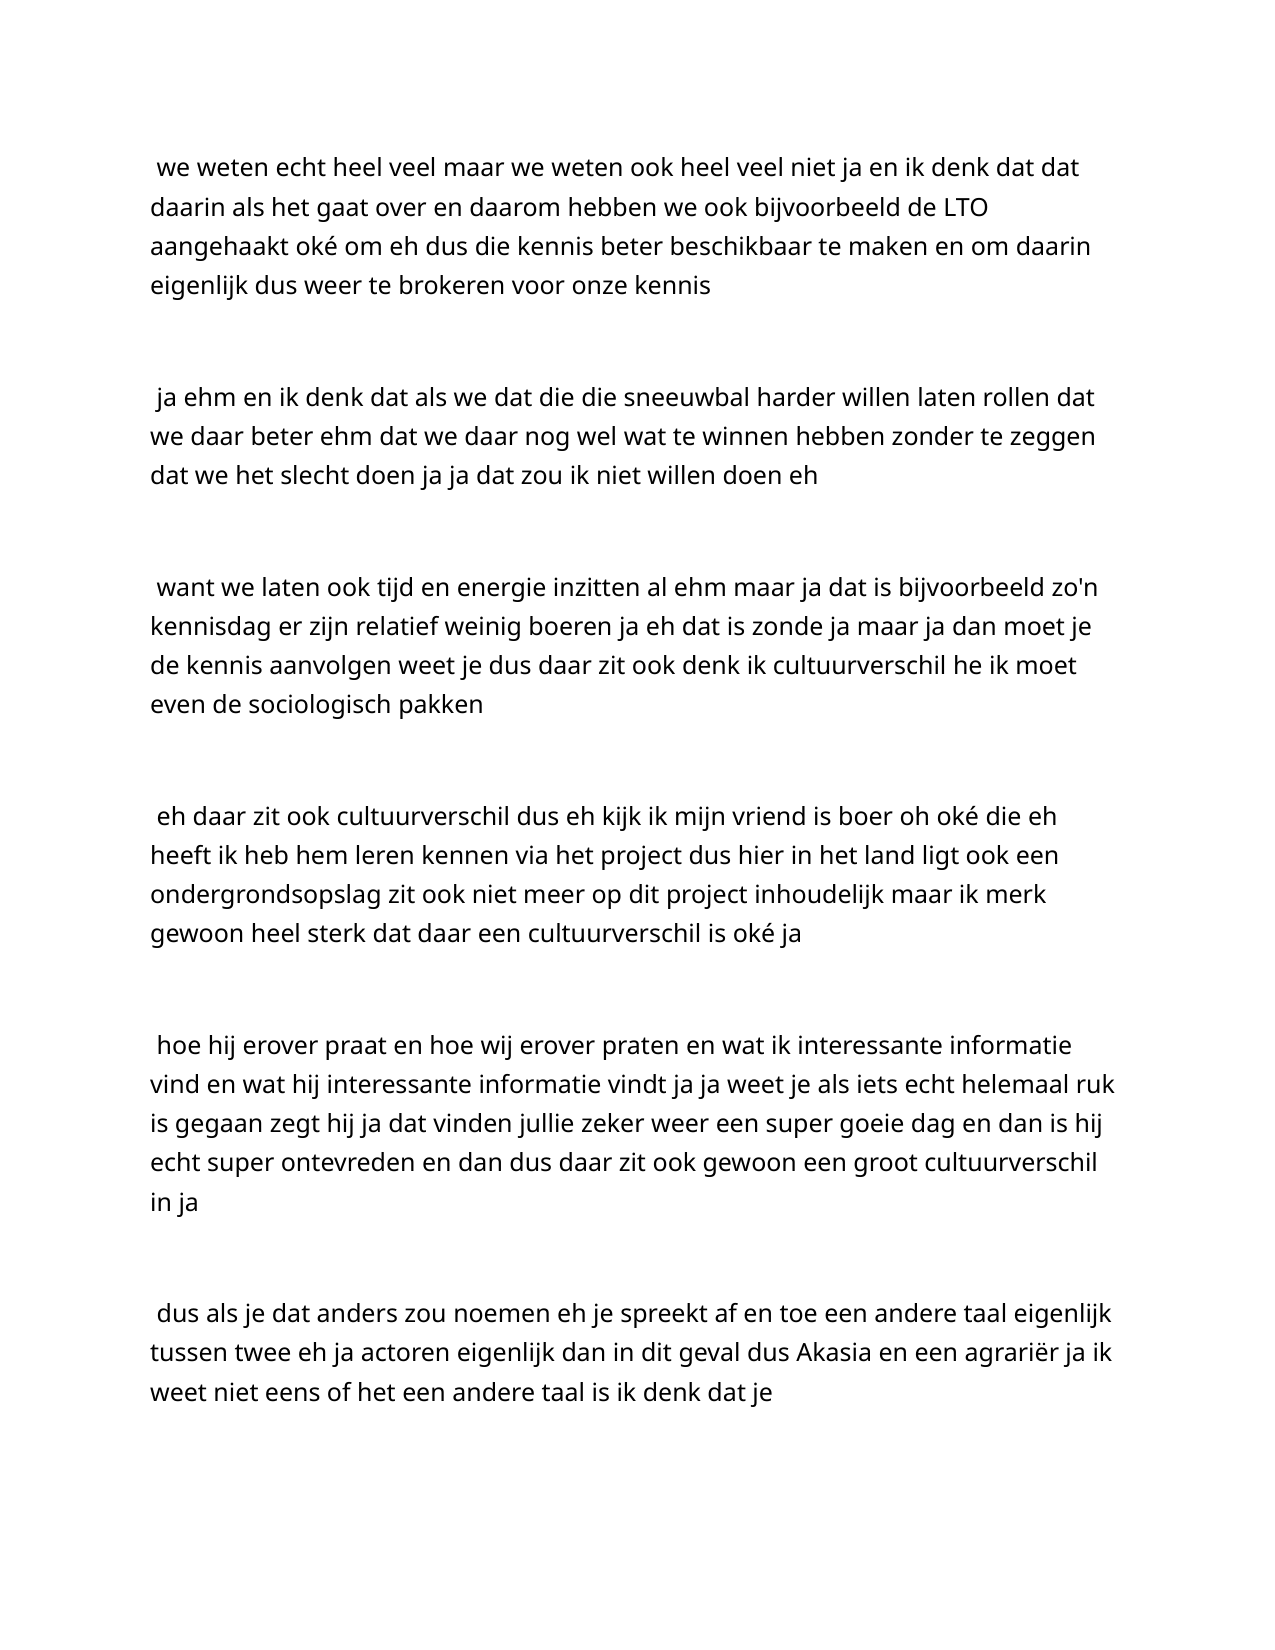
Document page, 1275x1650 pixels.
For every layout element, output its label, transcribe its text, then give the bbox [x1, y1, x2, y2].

text hoe hij erover praat en hoe wij erover praten en wat ik interessante informatie vind en wat hij interessante informatie vindt ja ja weet je als iets echt helemaal ruk is gegaan zegt hij ja dat vinden jullie zeker weer een super goeie dag en dan is hij echt super ontevreden en dan dus daar zit ook gewoon een groot cultuurverschil in ja [150, 1027, 1125, 1218]
text dus als je dat anders zou noemen eh je spreekt af en toe een andere taal eigenlijk tussen twee eh ja actoren eigenlijk dan in dit geval dus Akasia en een agrariër ja ik weet niet eens of het een andere taal is ik denk dat je [150, 1296, 1125, 1408]
text want we laten ook tijd en energie inzitten al ehm maar ja dat is bijvoorbeeld zo'n kennisdag er zijn relatief weinig boeren ja eh dat is zonde ja maar ja dan moet je de kennis aanvolgen weet je dus daar zit ook denk ik cultuurverschil he ik moet even de sociologisch pakken [150, 569, 1125, 721]
text we weten echt heel veel maar we weten ook heel veel niet ja en ik denk dat dat daarin als het gaat over en daarom hebben we ook bijvoorbeeld de LTO aangehaakt oké om eh dus die kennis beter beschikbaar te maken en om daarin eigenlijk dus weer te brokeren voor onze kennis [150, 150, 1125, 302]
text eh daar zit ook cultuurverschil dus eh kijk ik mijn vriend is boer oh oké die eh heeft ik heb hem leren kennen via het project dus hier in het land ligt ook een ondergrondsopslag zit ook niet meer op dit project inhoudelijk maar ik merk gewoon heel sterk dat daar een cultuurverschil is oké ja [150, 798, 1125, 950]
text ja ehm en ik denk dat als we dat die die sneeuwbal harder willen laten rollen dat we daar beter ehm dat we daar nog wel wat te winnen hebben zonder te zeggen dat we het slecht doen ja ja dat zou ik niet willen doen eh [150, 379, 1125, 492]
